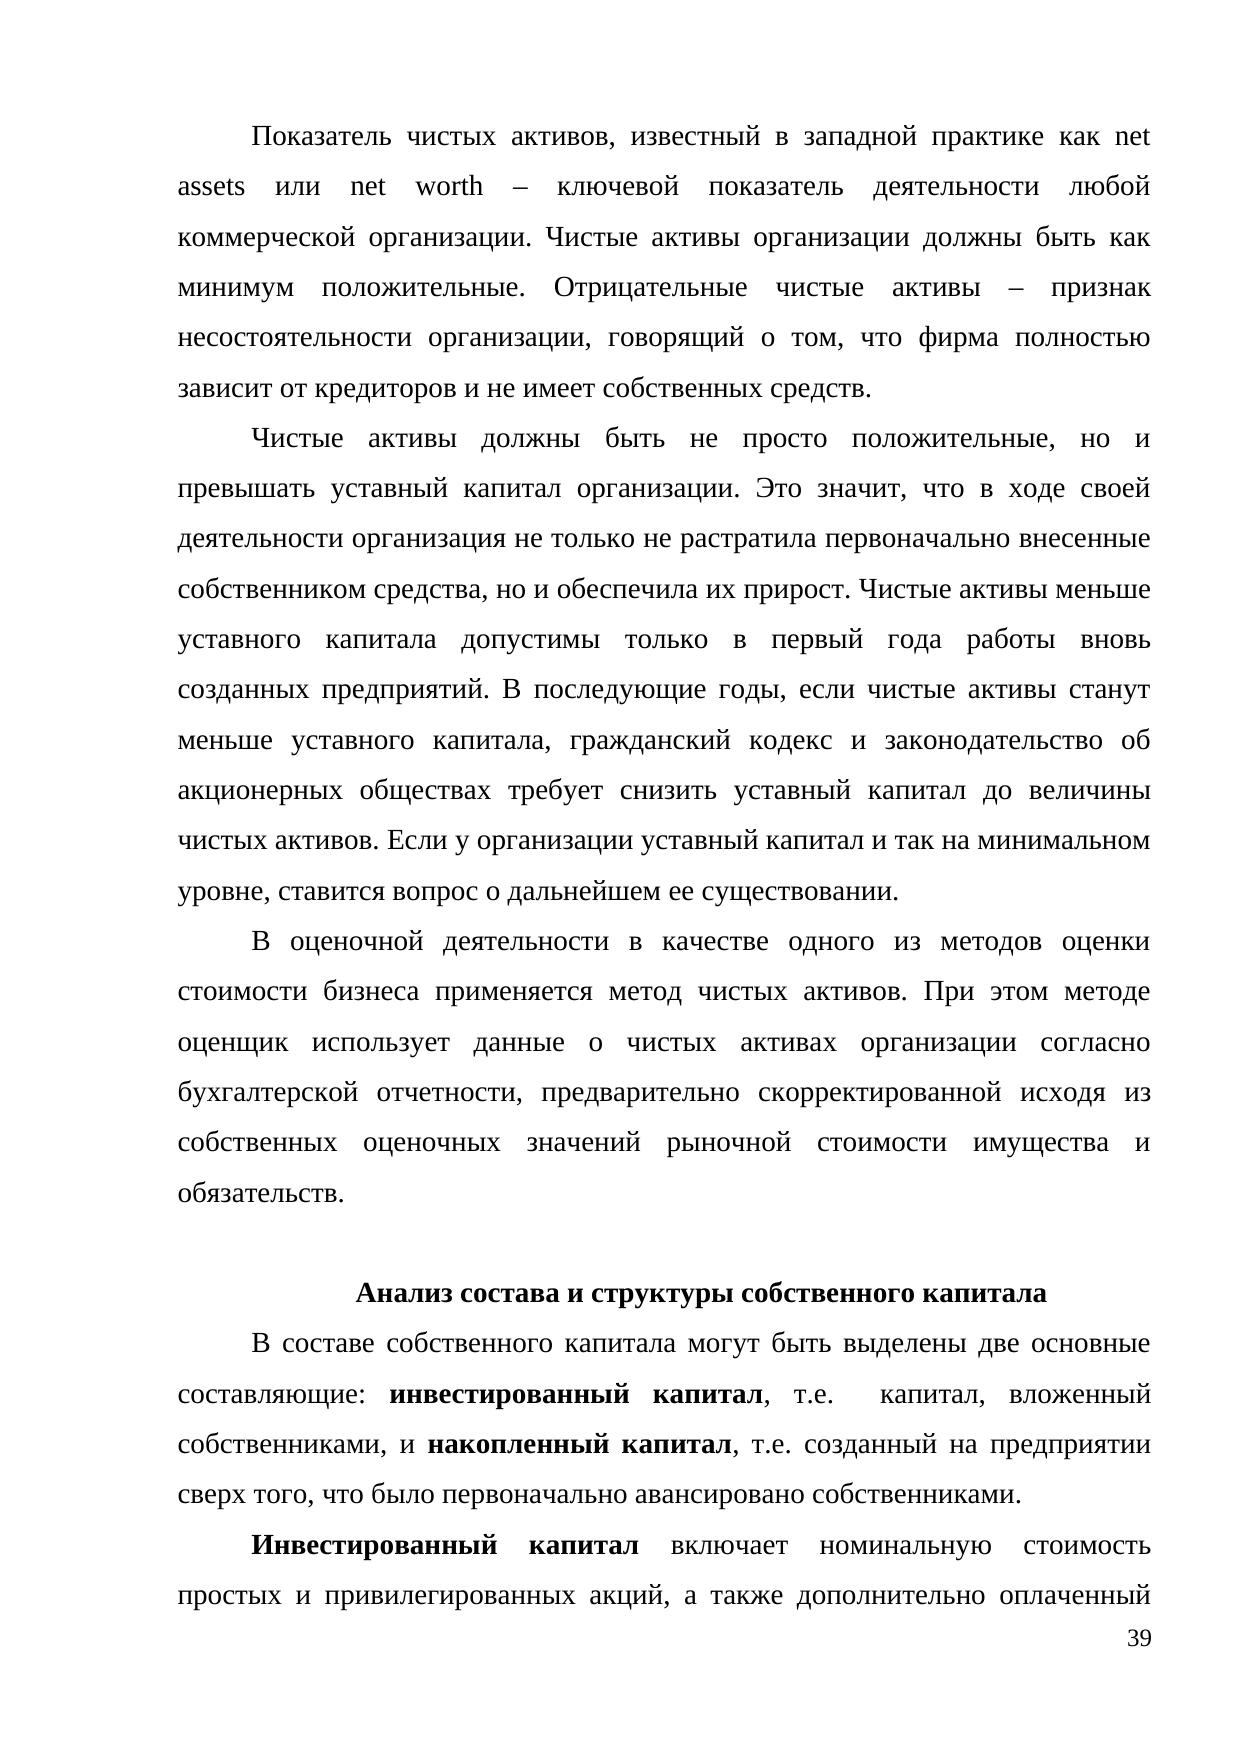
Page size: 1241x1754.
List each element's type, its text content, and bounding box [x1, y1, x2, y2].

text В составе собственного капитала могут быть выделены две основные составляющие: инвестированный капитал, т.е. капитал, вложенный собственниками, и накопленный капитал, т.е. созданный на предприятии сверх того, что было первоначально авансировано собственниками. [177, 1326, 1152, 1510]
text В оценочной деятельности в качестве одного из методов оценки стоимости бизнеса применяется метод чистых активов. При этом методе оценщик использует данные о чистых активах организации согласно бухгалтерской отчетности, предварительно скорректированной исходя из собственных оценочных значений рыночной стоимости имущества и обязательств. [177, 923, 1152, 1208]
text Анализ состава и структуры собственного капитала [177, 1275, 1152, 1309]
text Чистые активы должны быть не просто положительные, но и превышать уставный капитал организации. Это значит, что в ходе своей деятельности организация не только не растратила первоначально внесенные собственником средства, но и обеспечила их прирост. Чистые активы меньше уставного капитала допустимы только в первый года работы вновь созданных предприятий. В последующие годы, если чистые активы станут меньше уставного капитала, гражданский кодекс и законодательство об акционерных обществах требует снизить уставный капитал до величины чистых активов. Если у организации уставный капитал и так на минимальном уровне, ставится вопрос о дальнейшем ее существовании. [177, 420, 1152, 906]
text Показатель чистых активов, известный в западной практике как net assets или net worth – ключевой показатель деятельности любой коммерческой организации. Чистые активы организации должны быть как минимум положительные. Отрицательные чистые активы – признак несостоятельности организации, говорящий о том, что фирма полностью зависит от кредиторов и не имеет собственных средств. [177, 118, 1152, 403]
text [177, 1527, 1152, 1611]
